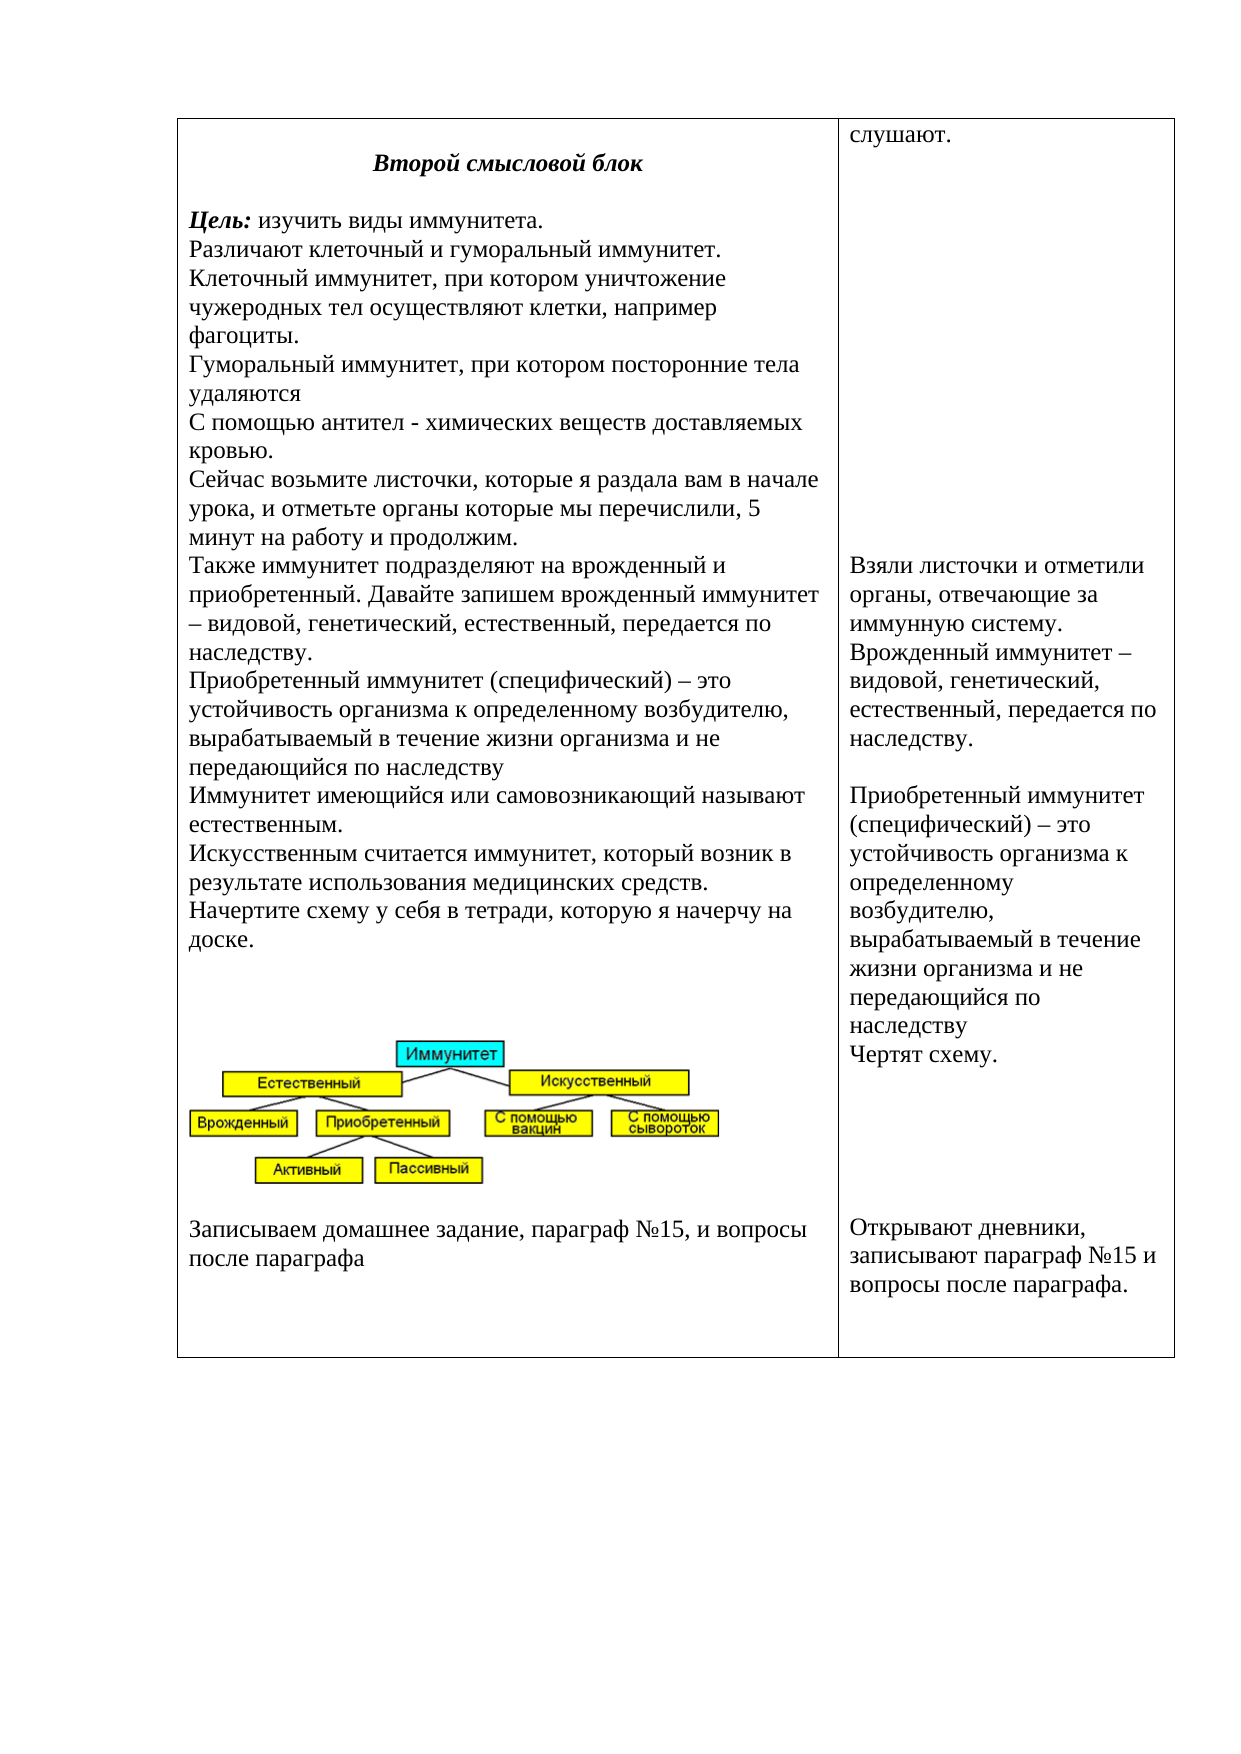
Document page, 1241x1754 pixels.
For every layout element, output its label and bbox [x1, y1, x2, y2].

table_cell [839, 119, 1174, 1357]
table_cell [178, 119, 838, 1357]
picture [188, 1039, 720, 1186]
